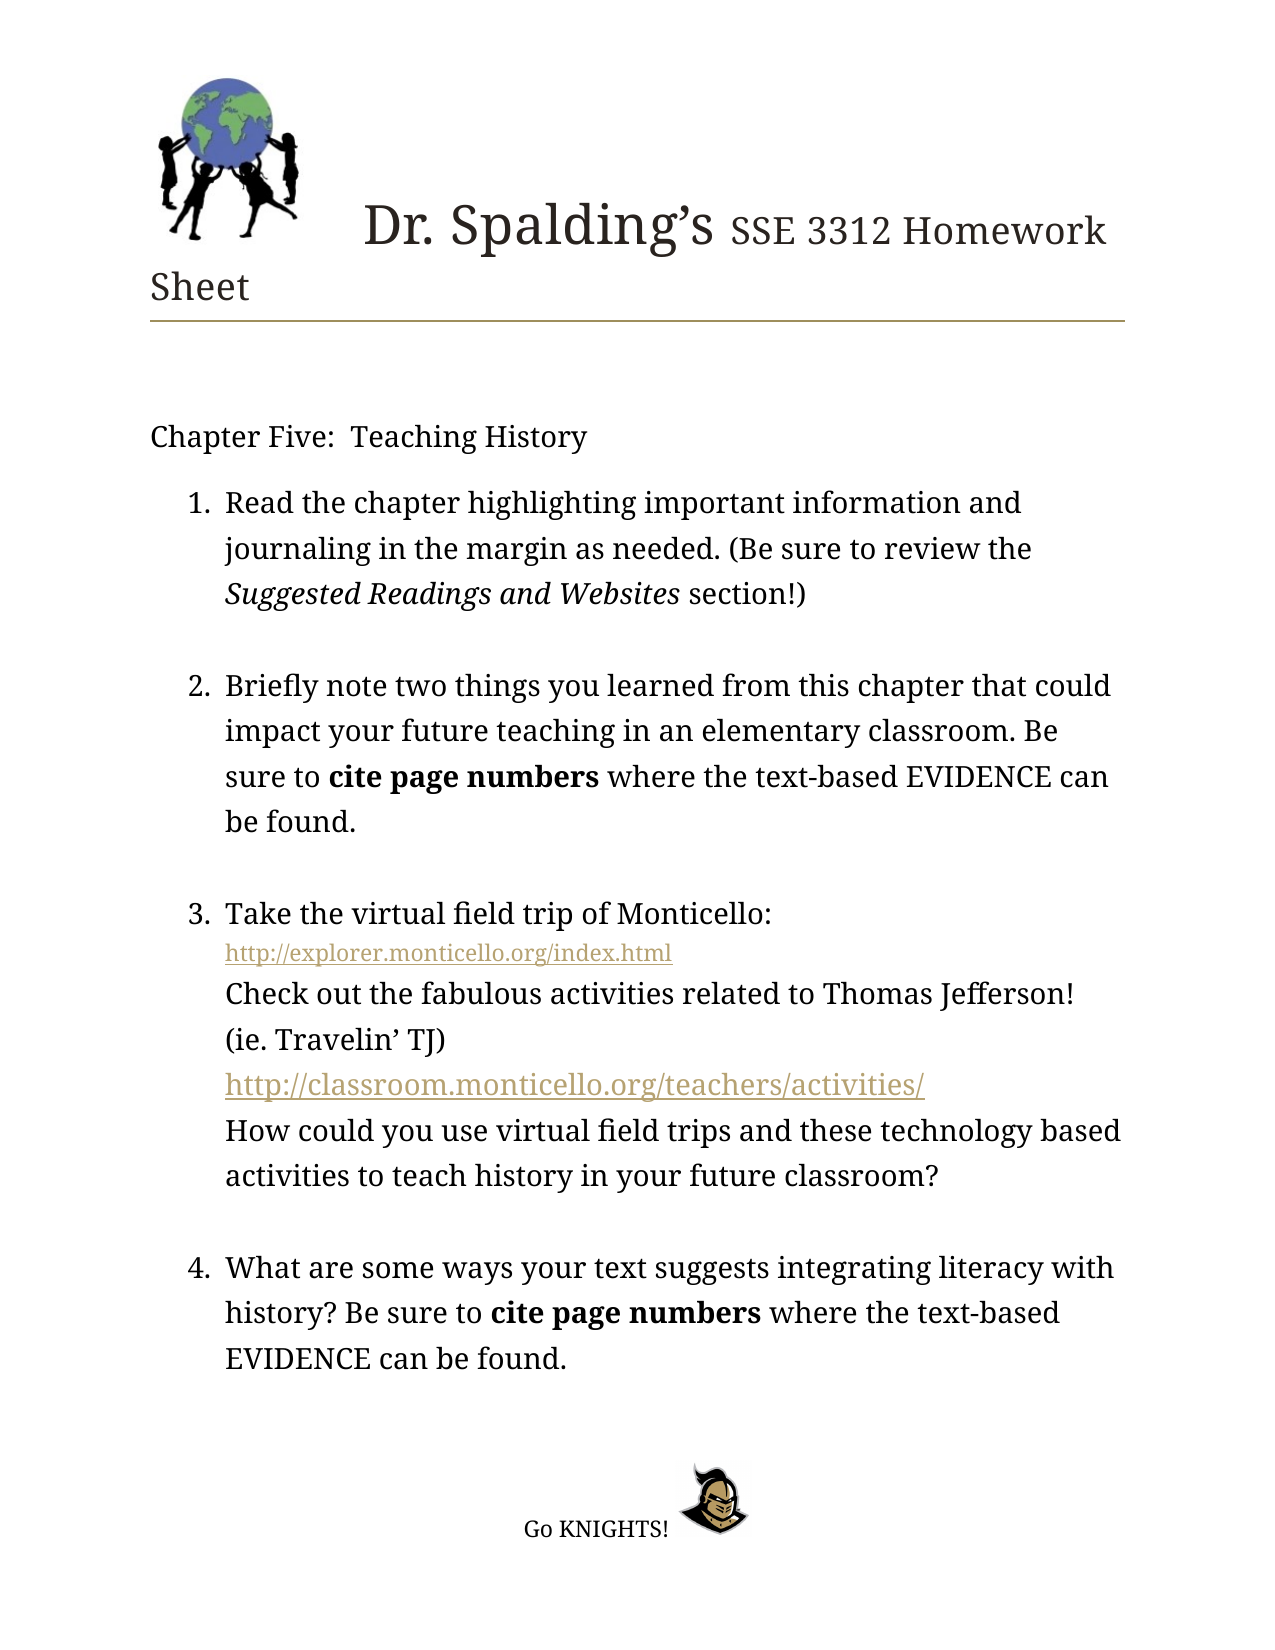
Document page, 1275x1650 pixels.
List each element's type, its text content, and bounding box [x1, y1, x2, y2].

list Check out the fabulous activities related to Thomas Jefferson! (ie. Travelin’ TJ) [225, 973, 1125, 1058]
list How could you use virtual field trips and these technology based activities to teach history in your future classroom? [225, 1110, 1125, 1195]
list Briefly note two things you learned from this chapter that could impact your future teaching in an elementary classroom. Be sure to cite page numbers where the text-based EVIDENCE can be found. [187, 665, 1125, 841]
list Read the chapter highlighting important information and journaling in the margin as needed. (Be sure to review the Suggested Readings and Websites section!) [187, 482, 1125, 613]
text Chapter Five: Teaching History [150, 416, 1125, 456]
list Take the virtual field trip of Monticello: http://explorer.monticello.org/index.html [187, 893, 1125, 968]
picture [150, 75, 305, 245]
list What are some ways your text suggests integrating literacy with history? Be sure to cite page numbers where the text-based EVIDENCE can be found. [187, 1247, 1125, 1378]
picture [675, 1460, 752, 1537]
list http://classroom.monticello.org/teachers/activities/ [225, 1064, 1125, 1104]
